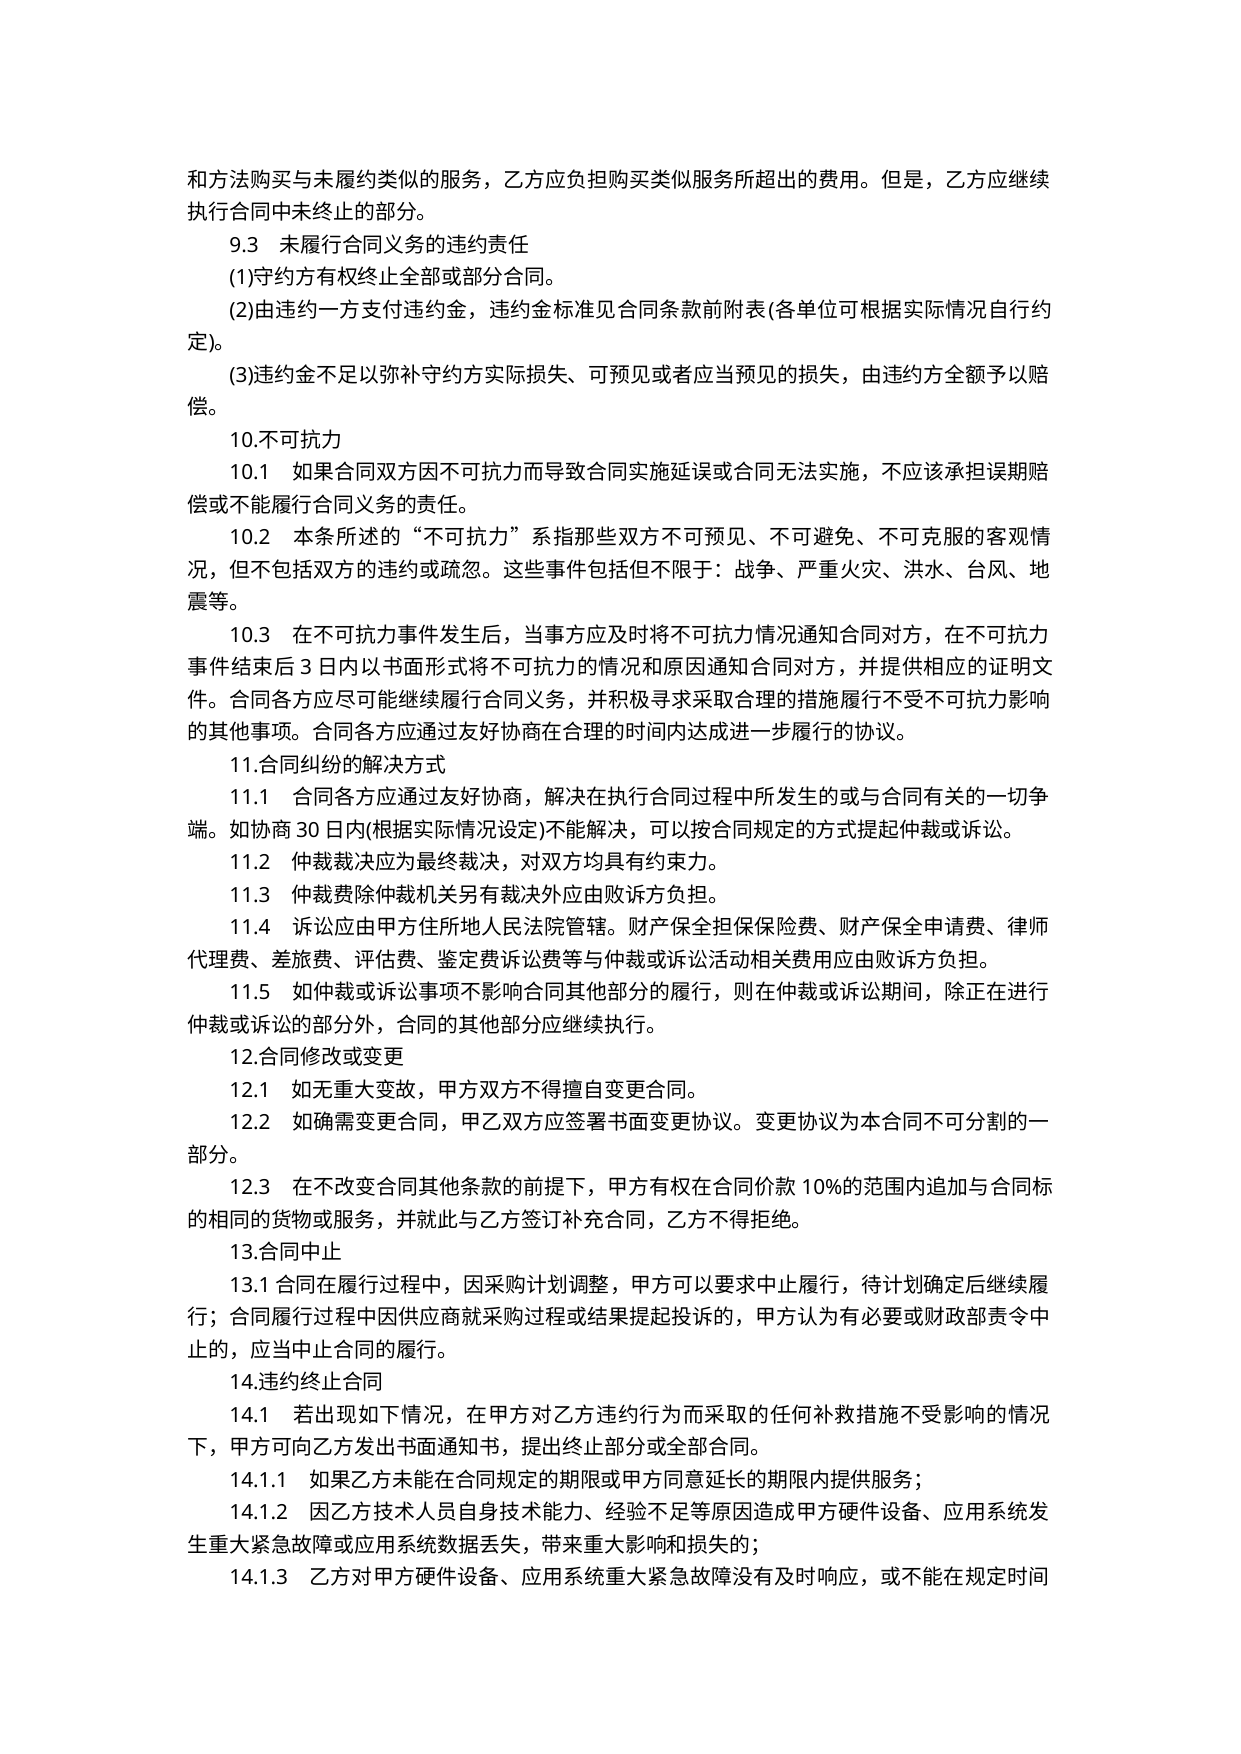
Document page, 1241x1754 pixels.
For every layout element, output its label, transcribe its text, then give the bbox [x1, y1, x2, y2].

text 12.合同修改或变更 [187, 1039, 1053, 1072]
text 11.3 仲裁费除仲裁机关另有裁决外应由败诉方负担。 [187, 877, 1053, 909]
text 14.1.2 因乙方技术人员自身技术能力、经验不足等原因造成甲方硬件设备、应用系统发生重大紧急故障或应用系统数据丢失，带来重大影响和损失的； [187, 1494, 1053, 1559]
text 11.5 如仲裁或诉讼事项不影响合同其他部分的履行，则在仲裁或诉讼期间，除正在进行仲裁或诉讼的部分外，合同的其他部分应继续执行。 [187, 974, 1053, 1039]
text 10.2 本条所述的“不可抗力”系指那些双方不可预见、不可避免、不可克服的客观情况，但不包括双方的违约或疏忽。这些事件包括但不限于：战争、严重火灾、洪水、台风、地震等。 [187, 519, 1053, 617]
text 10.3 在不可抗力事件发生后，当事方应及时将不可抗力情况通知合同对方，在不可抗力事件结束后3日内以书面形式将不可抗力的情况和原因通知合同对方，并提供相应的证明文件。合同各方应尽可能继续履行合同义务，并积极寻求采取合理的措施履行不受不可抗力影响的其他事项。合同各方应通过友好协商在合理的时间内达成进一步履行的协议。 [187, 617, 1053, 747]
text 14.违约终止合同 [187, 1364, 1053, 1397]
text 14.1 若出现如下情况，在甲方对乙方违约行为而采取的任何补救措施不受影响的情况下，甲方可向乙方发出书面通知书，提出终止部分或全部合同。 [187, 1397, 1053, 1462]
text 12.3 在不改变合同其他条款的前提下，甲方有权在合同价款10%的范围内追加与合同标的相同的货物或服务，并就此与乙方签订补充合同，乙方不得拒绝。 [187, 1169, 1053, 1234]
text 13.1合同在履行过程中，因采购计划调整，甲方可以要求中止履行，待计划确定后继续履行；合同履行过程中因供应商就采购过程或结果提起投诉的，甲方认为有必要或财政部责令中止的，应当中止合同的履行。 [187, 1267, 1053, 1364]
text (2)由违约一方支付违约金，违约金标准见合同条款前附表(各单位可根据实际情况自行约定)。 [187, 292, 1053, 357]
text (1)守约方有权终止全部或部分合同。 [187, 259, 1053, 292]
text 10.1 如果合同双方因不可抗力而导致合同实施延误或合同无法实施，不应该承担误期赔偿或不能履行合同义务的责任。 [187, 454, 1053, 519]
text 9.3 未履行合同义务的违约责任 [187, 227, 1053, 259]
text 14.1.1 如果乙方未能在合同规定的期限或甲方同意延长的期限内提供服务； [187, 1462, 1053, 1494]
text 12.2 如确需变更合同，甲乙双方应签署书面变更协议。变更协议为本合同不可分割的一部分。 [187, 1104, 1053, 1169]
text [187, 162, 1053, 227]
text 11.1 合同各方应通过友好协商，解决在执行合同过程中所发生的或与合同有关的一切争端。如协商30日内(根据实际情况设定)不能解决，可以按合同规定的方式提起仲裁或诉讼。 [187, 779, 1053, 844]
text 11.2 仲裁裁决应为最终裁决，对双方均具有约束力。 [187, 844, 1053, 877]
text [187, 1559, 1053, 1592]
text 10.不可抗力 [187, 422, 1053, 454]
text 13.合同中止 [187, 1234, 1053, 1267]
text 12.1 如无重大变故，甲方双方不得擅自变更合同。 [187, 1072, 1053, 1104]
text 11.4 诉讼应由甲方住所地人民法院管辖。财产保全担保保险费、财产保全申请费、律师代理费、差旅费、评估费、鉴定费诉讼费等与仲裁或诉讼活动相关费用应由败诉方负担。 [187, 909, 1053, 974]
text (3)违约金不足以弥补守约方实际损失、可预见或者应当预见的损失，由违约方全额予以赔偿。 [187, 357, 1053, 422]
text 11.合同纠纷的解决方式 [187, 747, 1053, 779]
